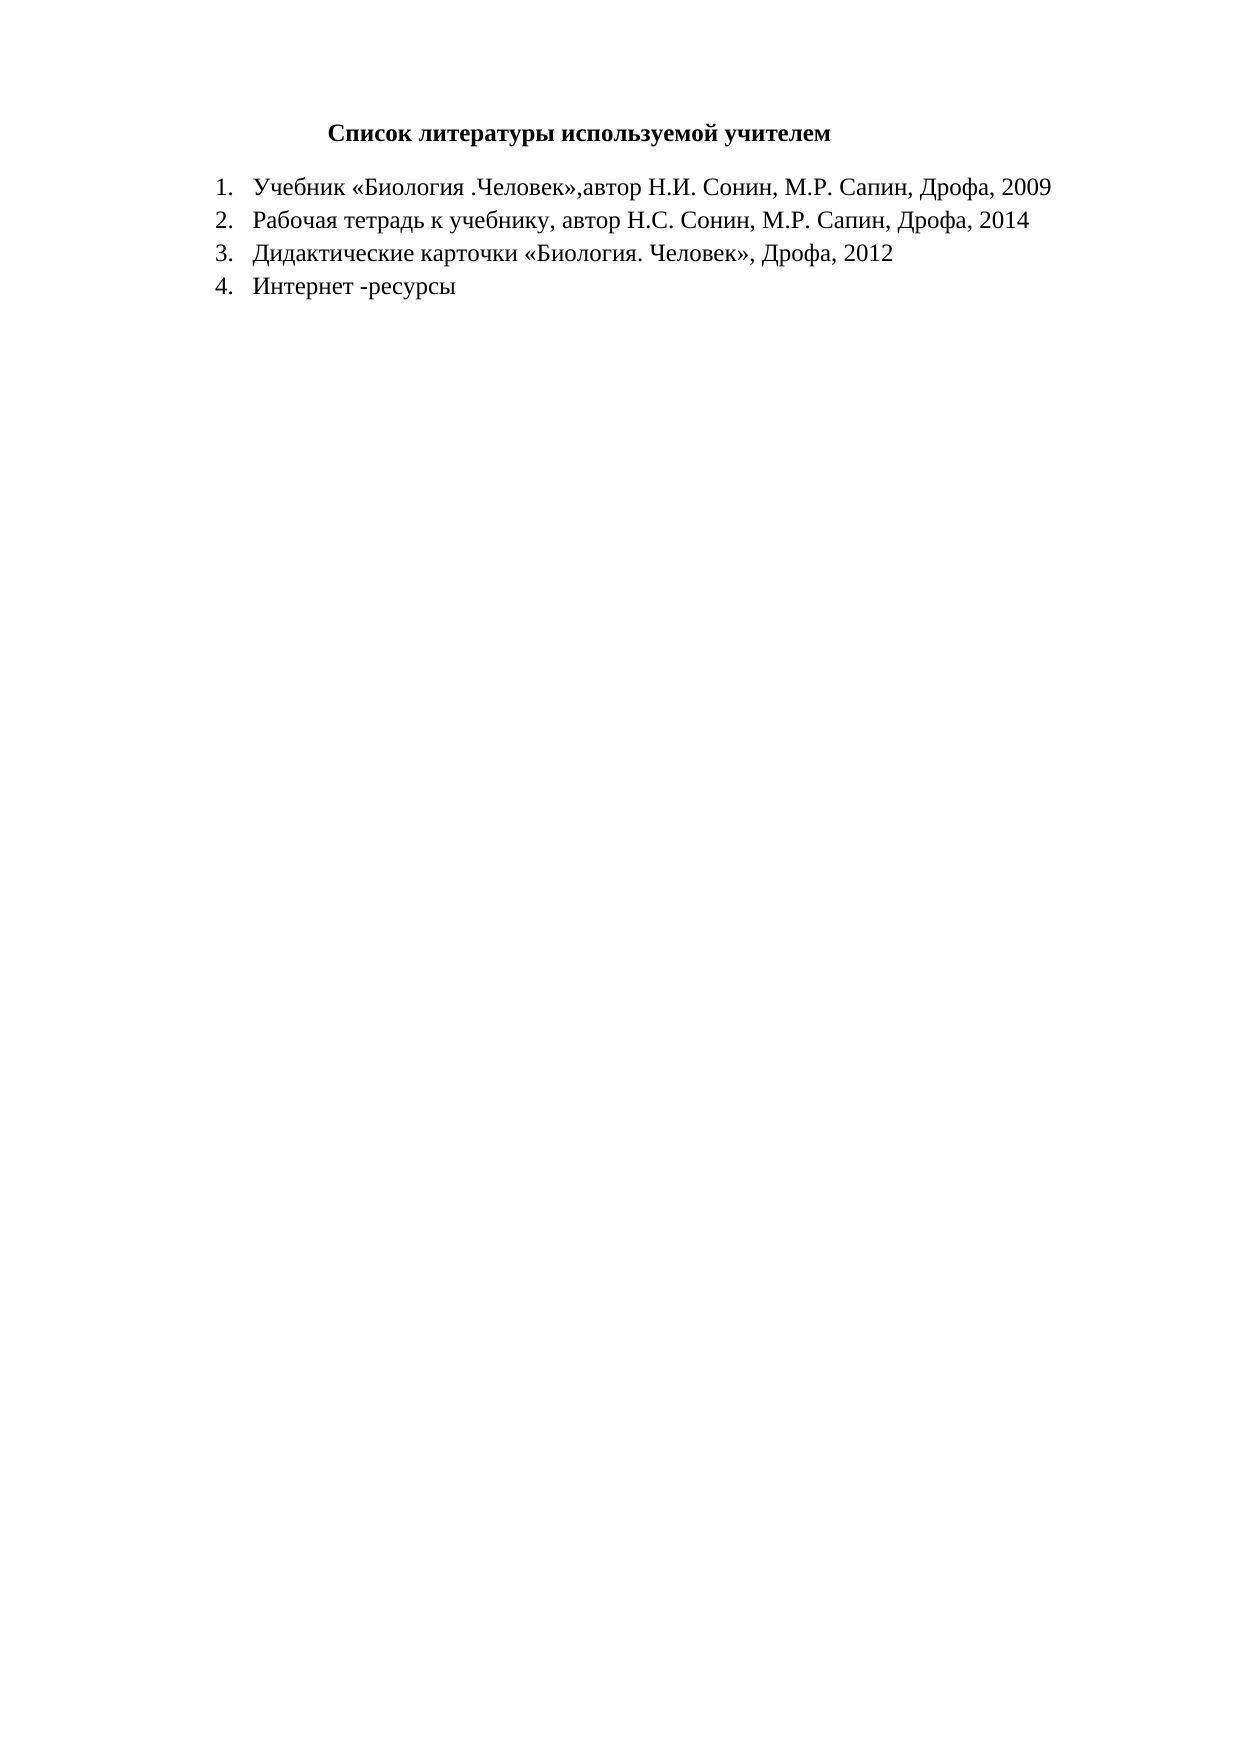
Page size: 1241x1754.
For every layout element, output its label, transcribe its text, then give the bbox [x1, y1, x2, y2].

text Список литературы используемой учителем [177, 118, 1152, 147]
list Рабочая тетрадь к учебнику, автор Н.С. Сонин, М.Р. Сапин, Дрофа, 2014 [215, 205, 1152, 234]
list Дидактические карточки «Биология. Человек», Дрофа, 2012 [215, 238, 1152, 267]
list Учебник «Биология .Человек»,автор Н.И. Сонин, М.Р. Сапин, Дрофа, 2009 [215, 172, 1152, 201]
list Интернет -ресурсы [215, 271, 1152, 300]
